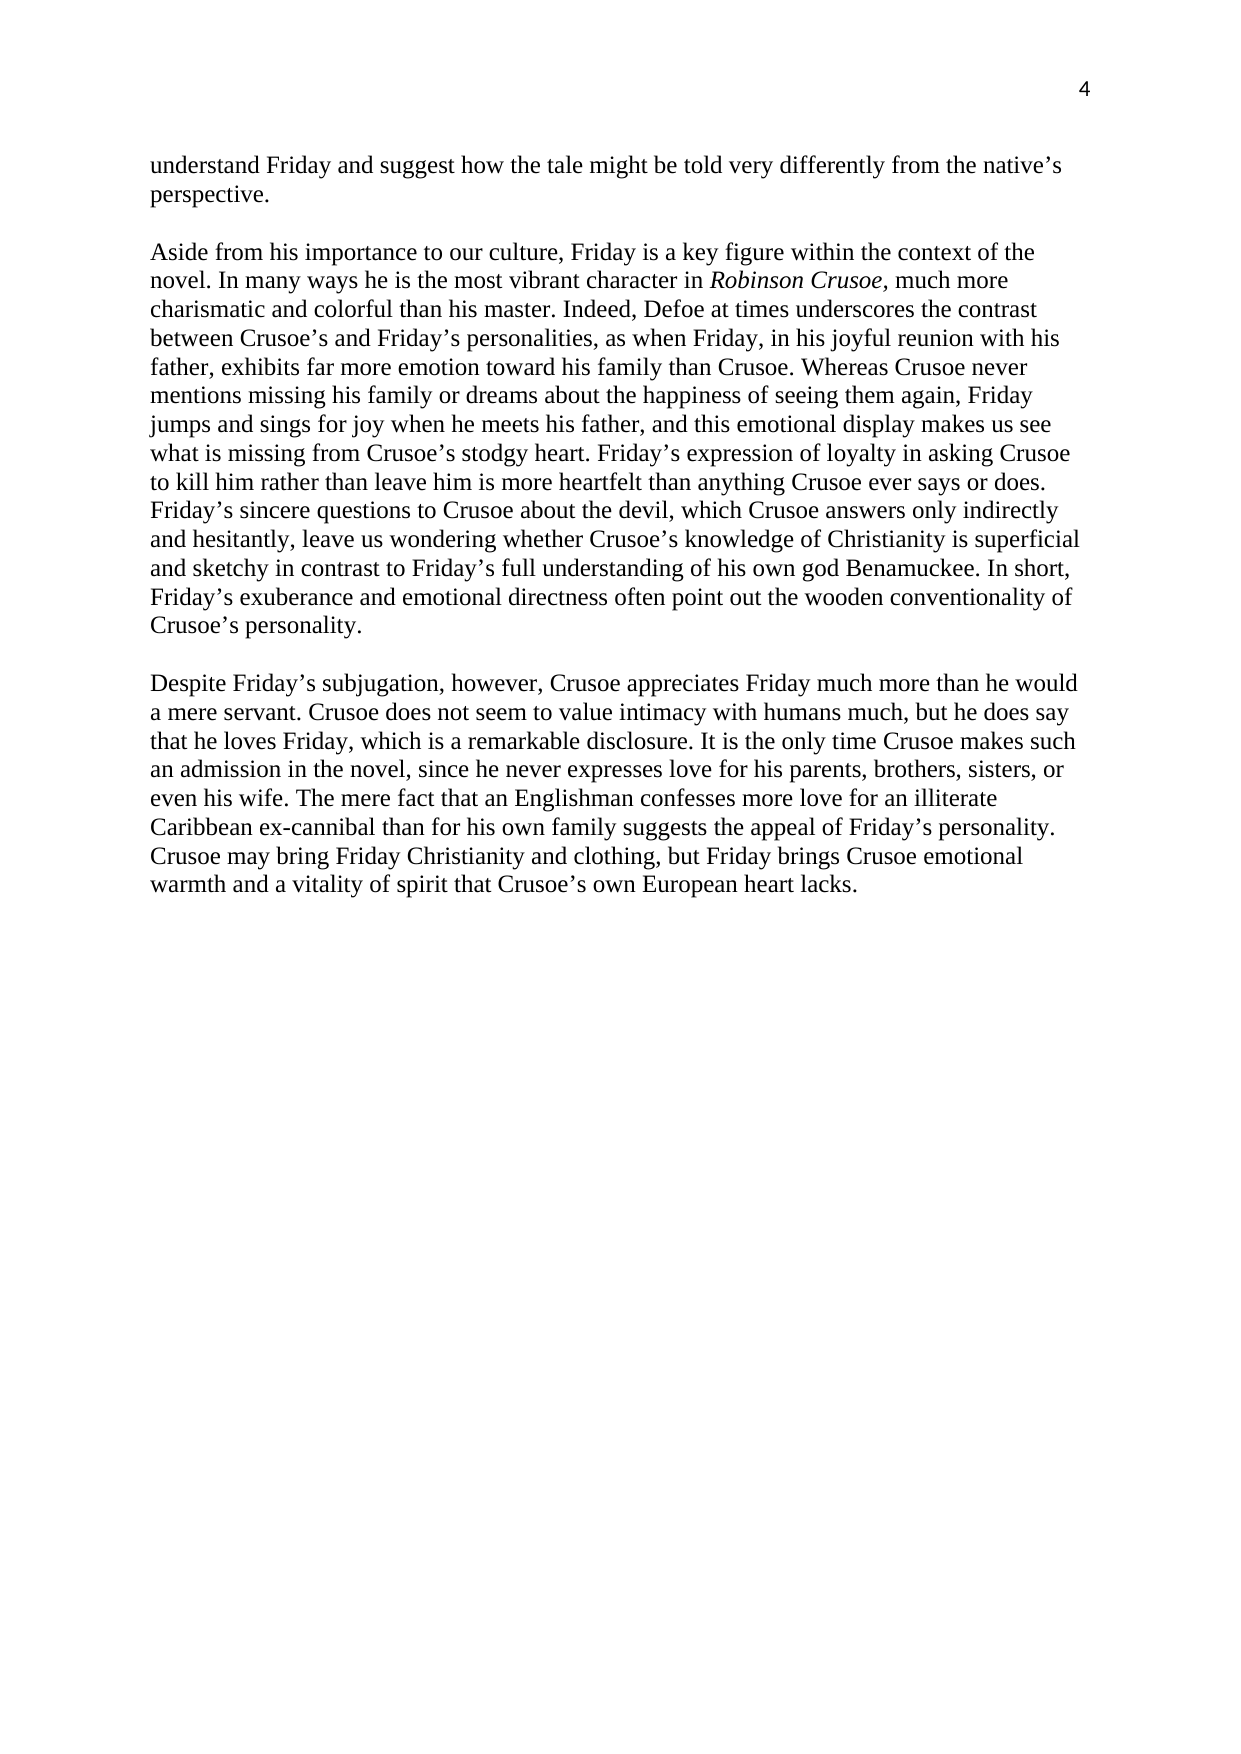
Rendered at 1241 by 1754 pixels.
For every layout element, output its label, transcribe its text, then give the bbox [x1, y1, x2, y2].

text Aside from his importance to our culture, Friday is a key figure within the context of the novel. In many ways he is the most vibrant character in Robinson Crusoe, much more charismatic and colorful than his master. Indeed, Defoe at times underscores the contrast between Crusoe’s and Friday’s personalities, as when Friday, in his joyful reunion with his father, exhibits far more emotion toward his family than Crusoe. Whereas Crusoe never mentions missing his family or dreams about the happiness of seeing them again, Friday jumps and sings for joy when he meets his father, and this emotional display makes us see what is missing from Crusoe’s stodgy heart. Friday’s expression of loyalty in asking Crusoe to kill him rather than leave him is more heartfelt than anything Crusoe ever says or does. Friday’s sincere questions to Crusoe about the devil, which Crusoe answers only indirectly and hesitantly, leave us wondering whether Crusoe’s knowledge of Christianity is superficial and sketchy in contrast to Friday’s full understanding of his own god Benamuckee. In short, Friday’s exuberance and emotional directness often point out the wooden conventionality of Crusoe’s personality. [150, 237, 1090, 639]
text Despite Friday’s subjugation, however, Crusoe appreciates Friday much more than he would a mere servant. Crusoe does not seem to value intimacy with humans much, but he does say that he loves Friday, which is a remarkable disclosure. It is the only time Crusoe makes such an admission in the novel, since he never expresses love for his parents, brothers, sisters, or even his wife. The mere fact that an Englishman confesses more love for an illiterate Caribbean ex-cannibal than for his own family suggests the appeal of Friday’s personality. Crusoe may bring Friday Christianity and clothing, but Friday brings Crusoe emotional warmth and a vitality of spirit that Crusoe’s own European heart lacks. [150, 668, 1090, 898]
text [150, 150, 1090, 207]
